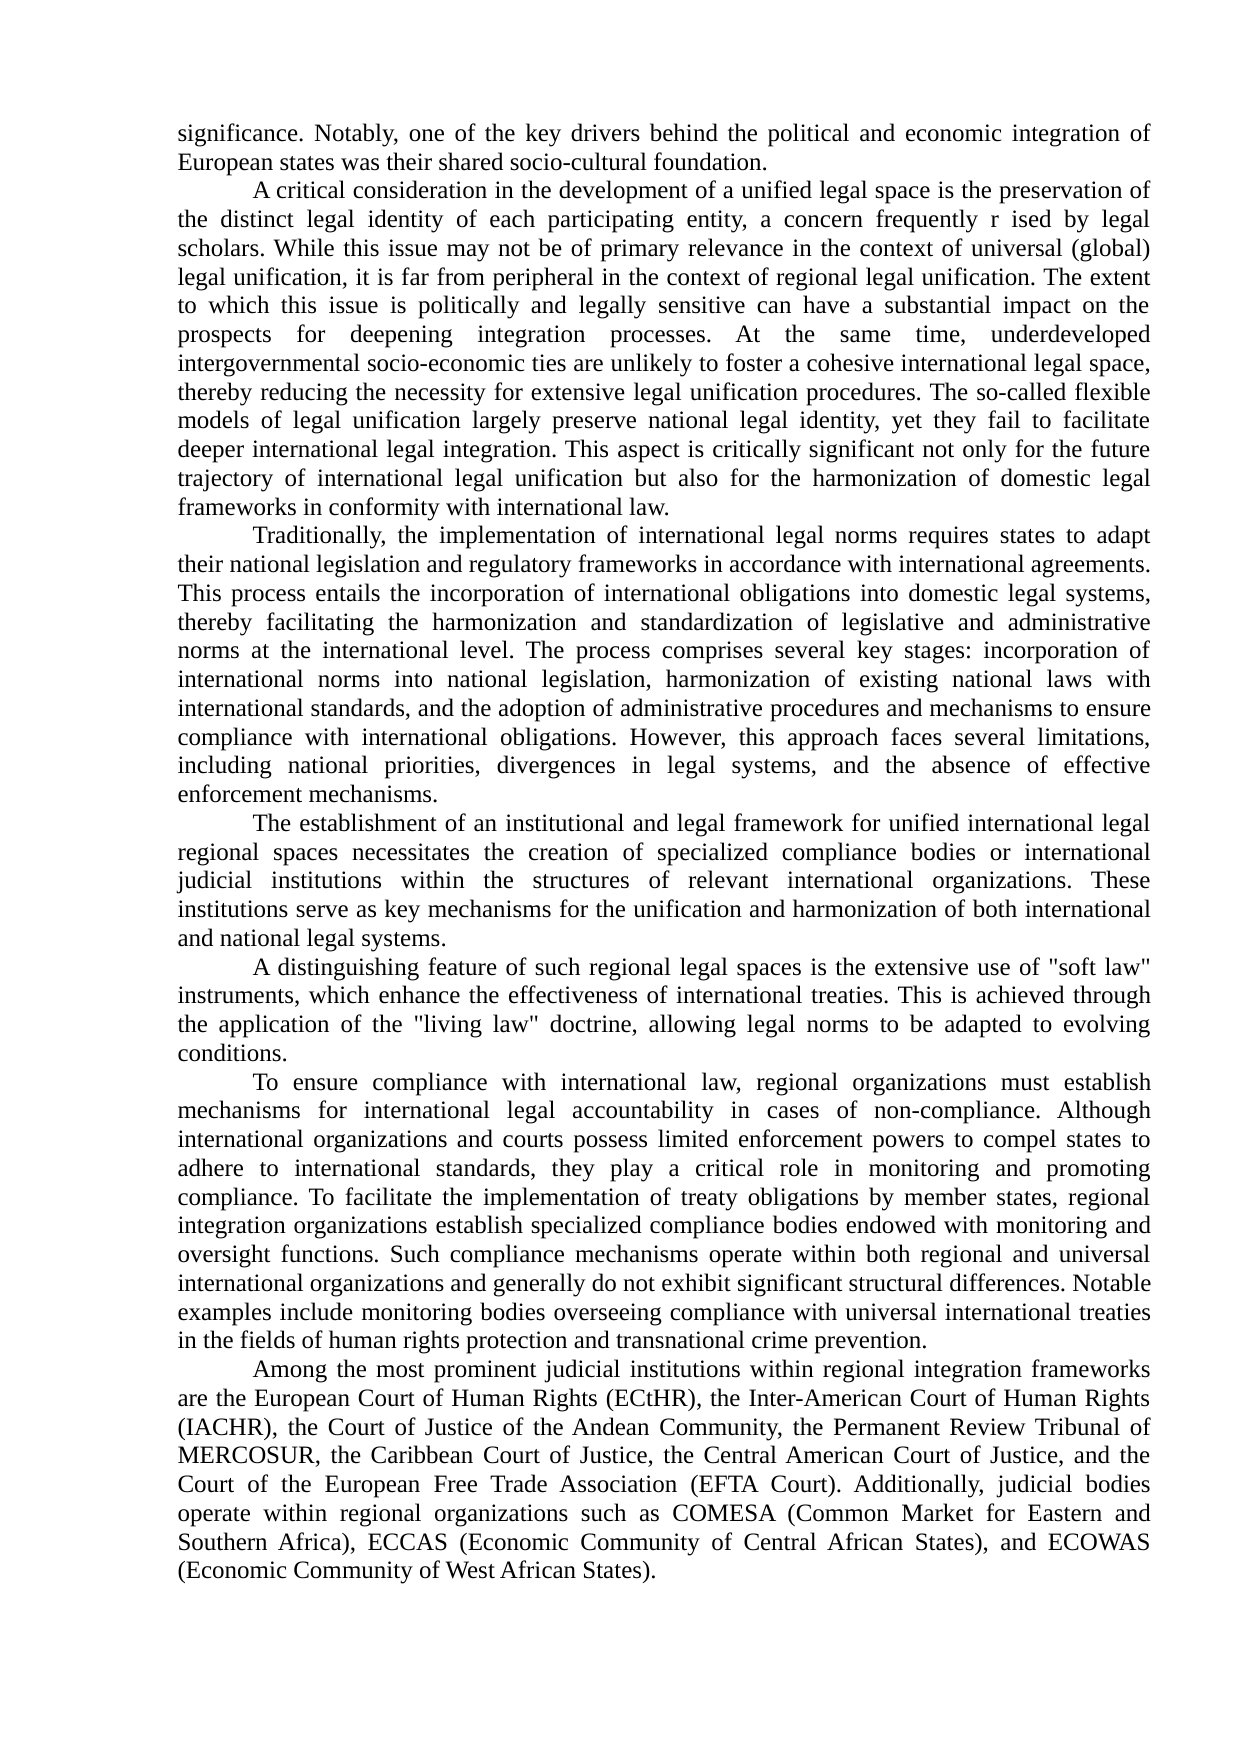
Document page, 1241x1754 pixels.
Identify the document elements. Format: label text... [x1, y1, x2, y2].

text A critical consideration in the development of a unified legal space is the preservation of the distinct legal identity of each participating entity, a concern frequently r ised by legal scholars. While this issue may not be of primary relevance in the context of universal (global) legal unification, it is far from peripheral in the context of regional legal unification. The extent to which this issue is politically and legally sensitive can have a substantial impact on the prospects for deepening integration processes. At the same time, underdeveloped intergovernmental socio-economic ties are unlikely to foster a cohesive international legal space, thereby reducing the necessity for extensive legal unification procedures. The so-called flexible models of legal unification largely preserve national legal identity, yet they fail to facilitate deeper international legal integration. This aspect is critically significant not only for the future trajectory of international legal unification but also for the harmonization of domestic legal frameworks in conformity with international law. [177, 176, 1152, 521]
text To ensure compliance with international law, regional organizations must establish mechanisms for international legal accountability in cases of non-compliance. Although international organizations and courts possess limited enforcement powers to compel states to adhere to international standards, they play a critical role in monitoring and promoting compliance. To facilitate the implementation of treaty obligations by member states, regional integration organizations establish specialized compliance bodies endowed with monitoring and oversight functions. Such compliance mechanisms operate within both regional and universal international organizations and generally do not exhibit significant structural differences. Notable examples include monitoring bodies overseeing compliance with universal international treaties in the fields of human rights protection and transnational crime prevention. [177, 1067, 1152, 1354]
text Among the most prominent judicial institutions within regional integration frameworks are the European Court of Human Rights (ECtHR), the Inter-American Court of Human Rights (IACHR), the Court of Justice of the Andean Community, the Permanent Review Tribunal of MERCOSUR, the Caribbean Court of Justice, the Central American Court of Justice, and the Court of the European Free Trade Association (EFTA Court). Additionally, judicial bodies operate within regional organizations such as COMESA (Common Market for Eastern and Southern Africa), ECCAS (Economic Community of Central African States), and ECOWAS (Economic Community of West African States). [177, 1354, 1152, 1584]
text A distinguishing feature of such regional legal spaces is the extensive use of "soft law" instruments, which enhance the effectiveness of international treaties. This is achieved through the application of the "living law" doctrine, allowing legal norms to be adapted to evolving conditions. [177, 952, 1152, 1067]
text Traditionally, the implementation of international legal norms requires states to adapt their national legislation and regulatory frameworks in accordance with international agreements. This process entails the incorporation of international obligations into domestic legal systems, thereby facilitating the harmonization and standardization of legislative and administrative norms at the international level. The process comprises several key stages: incorporation of international norms into national legislation, harmonization of existing national laws with international standards, and the adoption of administrative procedures and mechanisms to ensure compliance with international obligations. However, this approach faces several limitations, including national priorities, divergences in legal systems, and the absence of effective enforcement mechanisms. [177, 521, 1152, 808]
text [177, 118, 1152, 176]
text The establishment of an institutional and legal framework for unified international legal regional spaces necessitates the creation of specialized compliance bodies or international judicial institutions within the structures of relevant international organizations. These institutions serve as key mechanisms for the unification and harmonization of both international and national legal systems. [177, 808, 1152, 952]
